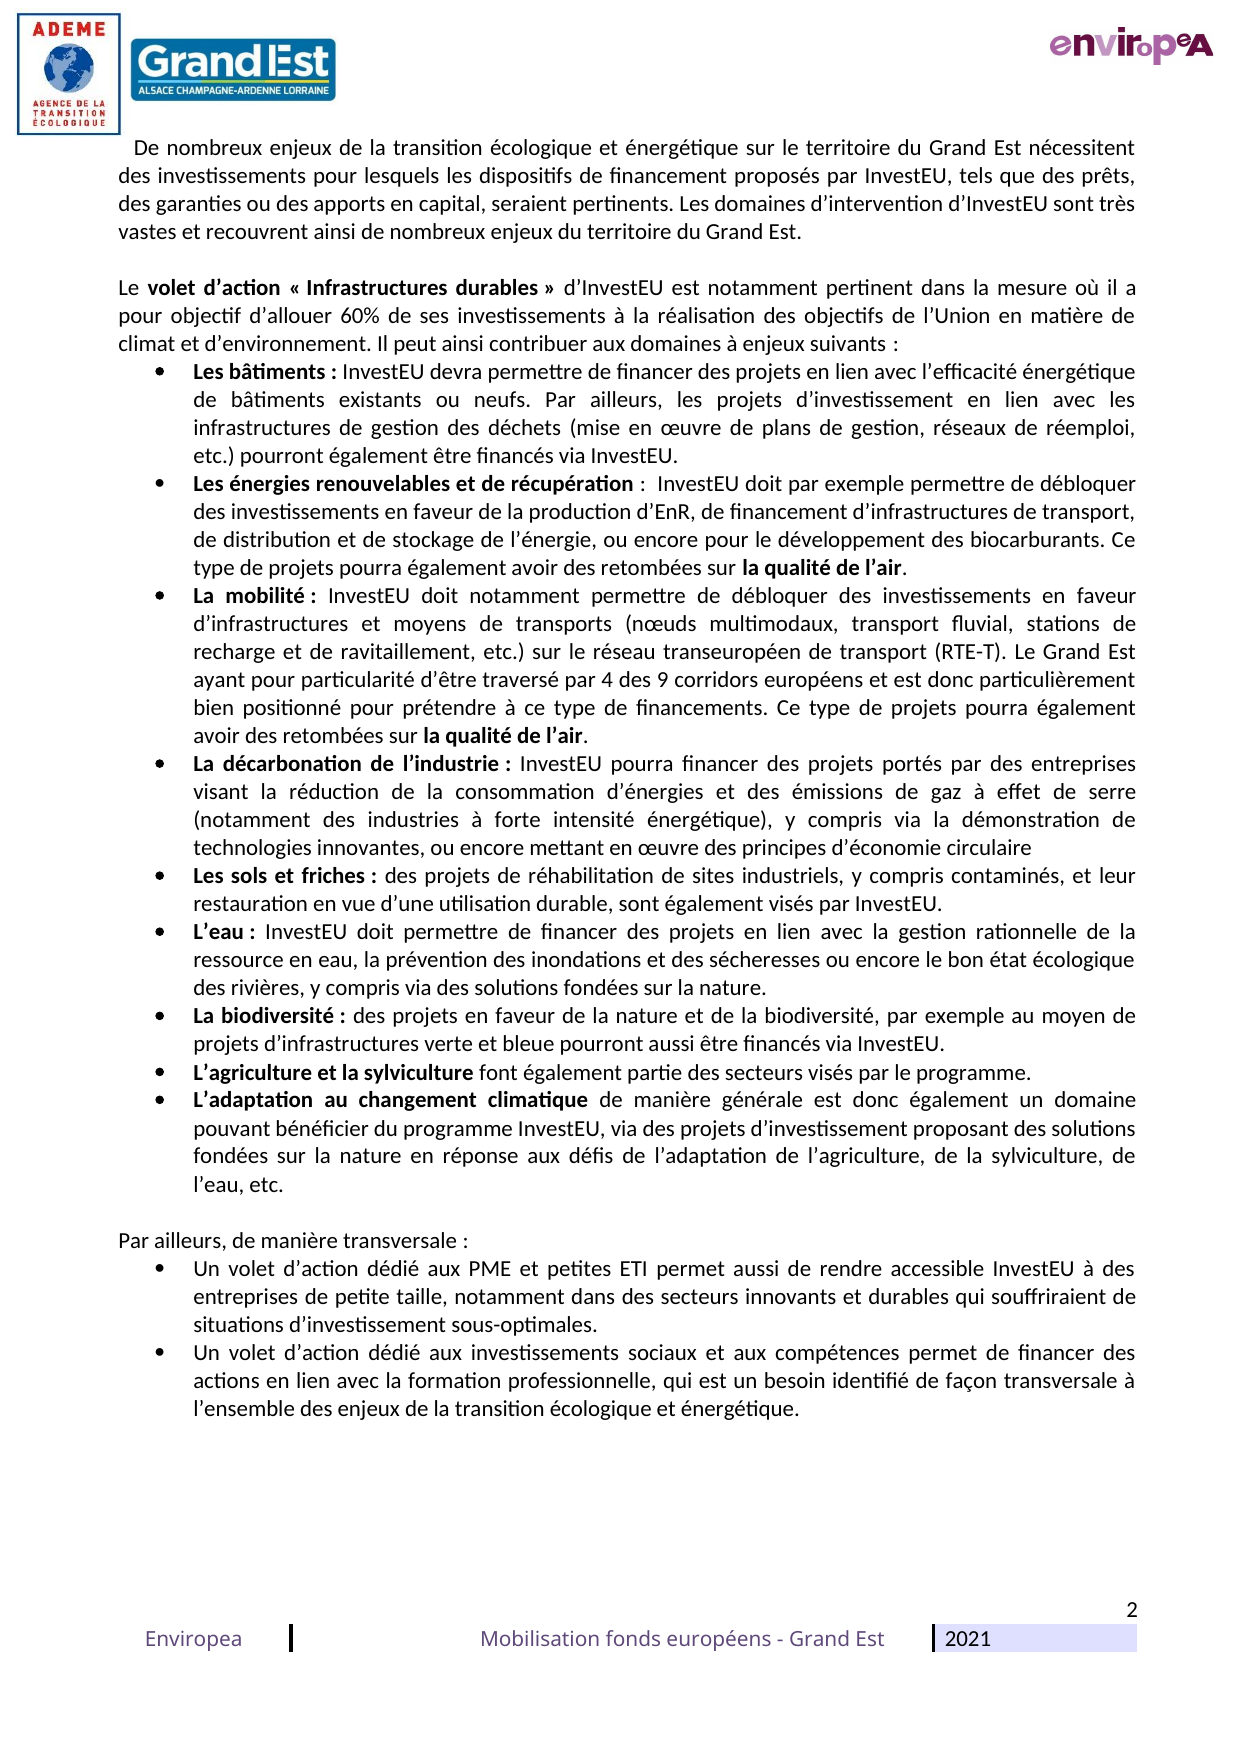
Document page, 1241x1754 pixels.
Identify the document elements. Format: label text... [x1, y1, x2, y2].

list L’adaptation au changement climatique de manière générale est donc également un domaine pouvant bénéficier du programme InvestEU, via des projets d’investissement proposant des solutions fondées sur la nature en réponse aux défis de l’adaptation de l’agriculture, de la sylviculture, de l’eau, etc. [156, 1086, 1138, 1198]
list Un volet d’action dédié aux investissements sociaux et aux compétences permet de financer des actions en lien avec la formation professionnelle, qui est un besoin identifié de façon transversale à l’ensemble des enjeux de la transition écologique et énergétique. [156, 1338, 1138, 1422]
text Par ailleurs, de manière transversale : [118, 1226, 1138, 1254]
picture [3, 8, 339, 139]
list Les bâtiments : InvestEU devra permettre de financer des projets en lien avec l’efficacité énergétique de bâtiments existants ou neufs. Par ailleurs, les projets d’investissement en lien avec les infrastructures de gestion des déchets (mise en œuvre de plans de gestion, réseaux de réemploi, etc.) pourront également être financés via InvestEU. [156, 357, 1138, 469]
list La biodiversité : des projets en faveur de la nature et de la biodiversité, par exemple au moyen de projets d’infrastructures verte et bleue pourront aussi être financés via InvestEU. [156, 1002, 1138, 1058]
picture [1050, 27, 1214, 65]
list Un volet d’action dédié aux PME et petites ETI permet aussi de rendre accessible InvestEU à des entreprises de petite taille, notamment dans des secteurs innovants et durables qui souffriraient de situations d’investissement sous-optimales. [156, 1254, 1138, 1338]
list La mobilité : InvestEU doit notamment permettre de débloquer des investissements en faveur d’infrastructures et moyens de transports (nœuds multimodaux, transport fluvial, stations de recharge et de ravitaillement, etc.) sur le réseau transeuropéen de transport (RTE-T). Le Grand Est ayant pour particularité d’être traversé par 4 des 9 corridors européens et est donc particulièrement bien positionné pour prétendre à ce type de financements. Ce type de projets pourra également avoir des retombées sur la qualité de l’air. [156, 581, 1138, 749]
list L’agriculture et la sylviculture font également partie des secteurs visés par le programme. [156, 1058, 1138, 1086]
text Le volet d’action « Infrastructures durables » d’InvestEU est notamment pertinent dans la mesure où il a pour objectif d’allouer 60% de ses investissements à la réalisation des objectifs de l’Union en matière de climat et d’environnement. Il peut ainsi contribuer aux domaines à enjeux suivants : [118, 273, 1138, 357]
list Les énergies renouvelables et de récupération : InvestEU doit par exemple permettre de débloquer des investissements en faveur de la production d’EnR, de financement d’infrastructures de transport, de distribution et de stockage de l’énergie, ou encore pour le développement des biocarburants. Ce type de projets pourra également avoir des retombées sur la qualité de l’air. [156, 469, 1138, 581]
text De nombreux enjeux de la transition écologique et énergétique sur le territoire du Grand Est nécessitent des investissements pour lesquels les dispositifs de financement proposés par InvestEU, tels que des prêts, des garanties ou des apports en capital, seraient pertinents. Les domaines d’intervention d’InvestEU sont très vastes et recouvrent ainsi de nombreux enjeux du territoire du Grand Est. [118, 133, 1138, 245]
list Les sols et friches : des projets de réhabilitation de sites industriels, y compris contaminés, et leur restauration en vue d’une utilisation durable, sont également visés par InvestEU. [156, 861, 1138, 917]
list La décarbonation de l’industrie : InvestEU pourra financer des projets portés par des entreprises visant la réduction de la consommation d’énergies et des émissions de gaz à effet de serre (notamment des industries à forte intensité énergétique), y compris via la démonstration de technologies innovantes, ou encore mettant en œuvre des principes d’économie circulaire [156, 749, 1138, 861]
list L’eau : InvestEU doit permettre de financer des projets en lien avec la gestion rationnelle de la ressource en eau, la prévention des inondations et des sécheresses ou encore le bon état écologique des rivières, y compris via des solutions fondées sur la nature. [156, 917, 1138, 1002]
